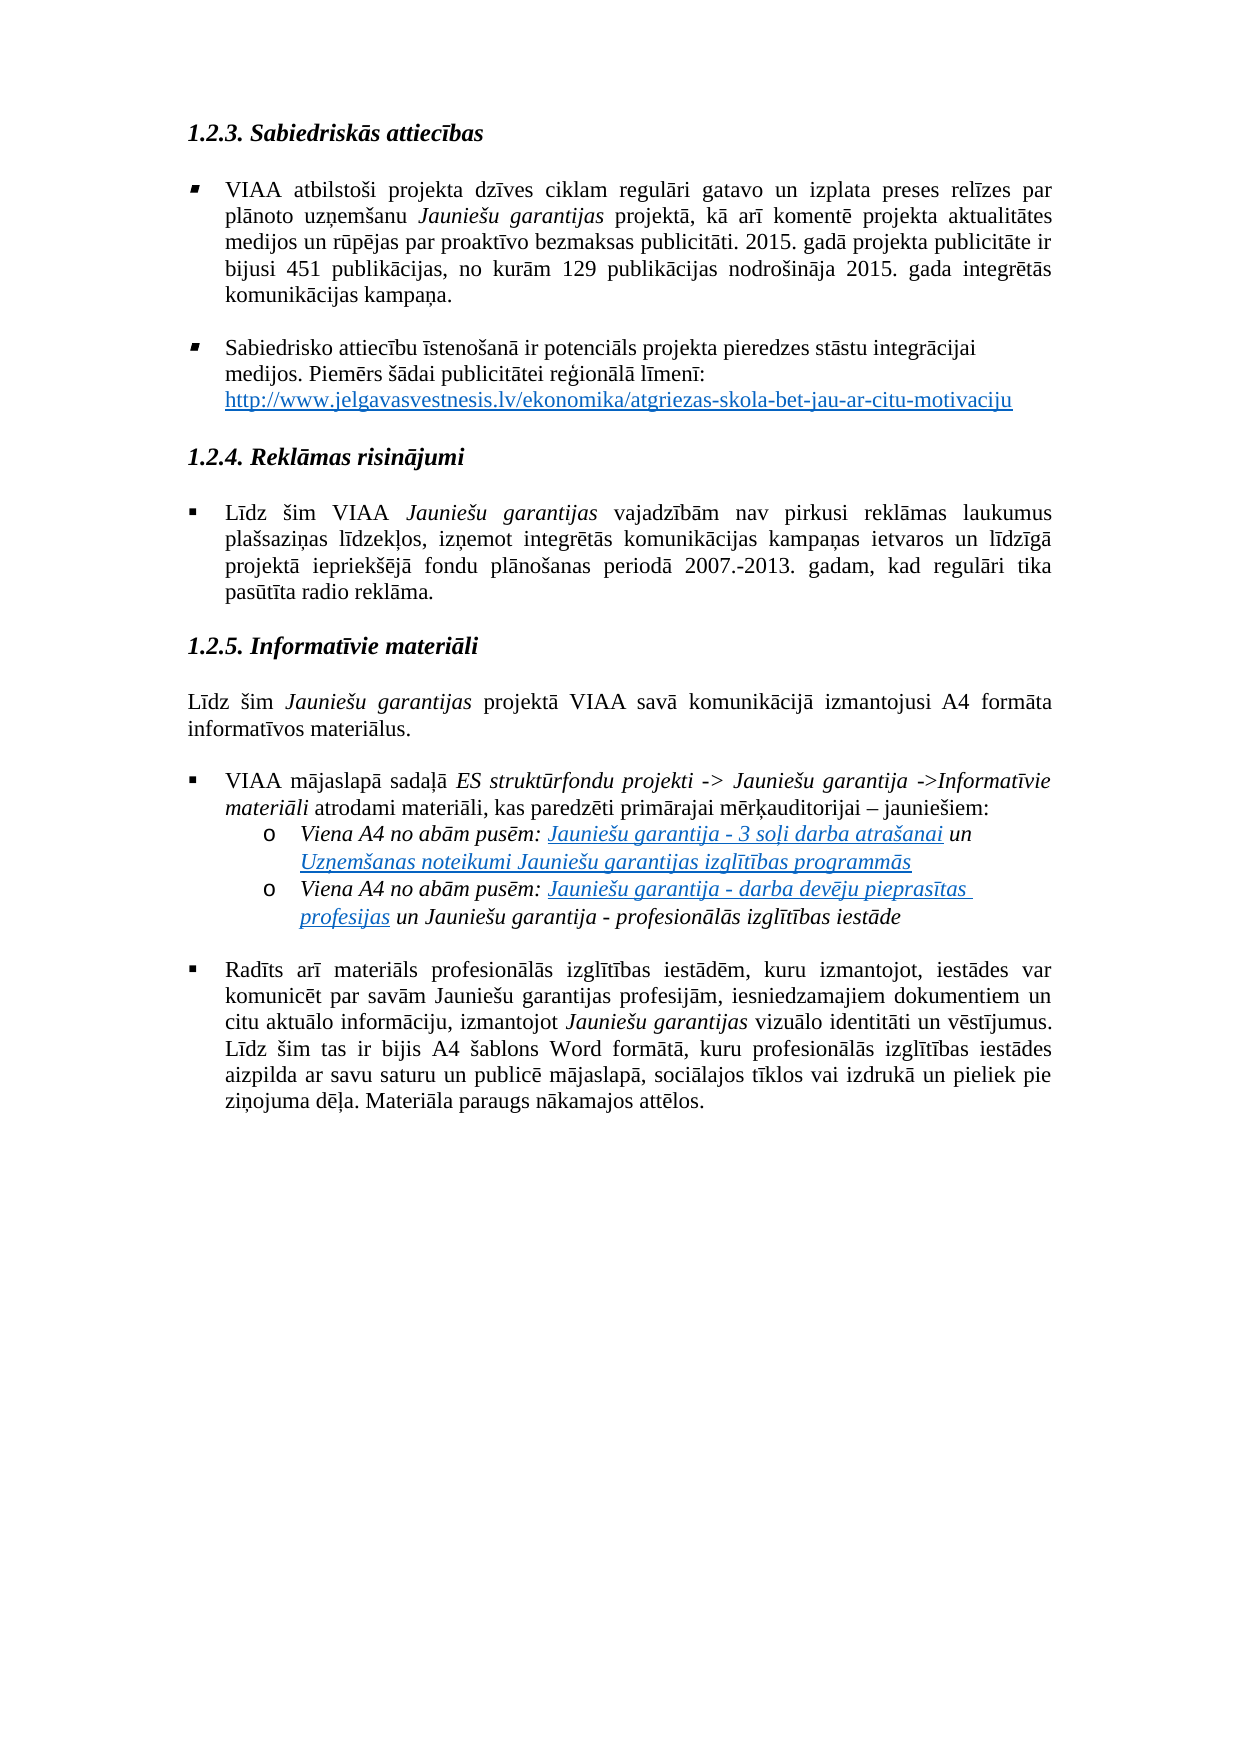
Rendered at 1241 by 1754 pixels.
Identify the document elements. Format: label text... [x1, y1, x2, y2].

list Līdz šim VIAA Jauniešu garantijas vajadzībām nav pirkusi reklāmas laukumus plašsaziņas līdzekļos, izņemot integrētās komunikācijas kampaņas ietvaros un līdzīgā projektā iepriekšējā fondu plānošanas periodā 2007.-2013. gadam, kad regulāri tika pasūtīta radio reklāma. [187, 499, 1053, 604]
list Viena A4 no abām pusēm: Jauniešu garantija - 3 soļi darba atrašanai un Uzņemšanas noteikumi Jauniešu garantijas izglītības programmās [262, 820, 1053, 875]
list VIAA mājaslapā sadaļā ES struktūrfondu projekti -> Jauniešu garantija ->Informatīvie materiāli atrodami materiāli, kas paredzēti primārajai mērķauditorijai – jauniešiem: [187, 767, 1053, 820]
text 1.2.3. Sabiedriskās attiecības [187, 118, 1053, 147]
text 1.2.4. Reklāmas risinājumi [187, 442, 1053, 470]
list Radīts arī materiāls profesionālās izglītības iestādēm, kuru izmantojot, iestādes var komunicēt par savām Jauniešu garantijas profesijām, iesniedzamajiem dokumentiem un citu aktuālo informāciju, izmantojot Jauniešu garantijas vizuālo identitāti un vēstījumus. Līdz šim tas ir bijis A4 šablons Word formātā, kuru profesionālās izglītības iestādes aizpilda ar savu saturu un publicē mājaslapā, sociālajos tīklos vai izdrukā un pieliek pie ziņojuma dēļa. Materiāla paraugs nākamajos attēlos. [187, 956, 1053, 1114]
text Līdz šim Jauniešu garantijas projektā VIAA savā komunikācijā izmantojusi A4 formāta informatīvos materiālus. [187, 688, 1053, 741]
text 1.2.5. Informatīvie materiāli [187, 631, 1053, 659]
list Viena A4 no abām pusēm: Jauniešu garantija - darba devēju pieprasītas profesijas un Jauniešu garantija - profesionālās izglītības iestāde [262, 875, 1053, 929]
list VIAA atbilstoši projekta dzīves ciklam regulāri gatavo un izplata preses relīzes par plānoto uzņemšanu Jauniešu garantijas projektā, kā arī komentē projekta aktualitātes medijos un rūpējas par proaktīvo bezmaksas publicitāti. 2015. gadā projekta publicitāte ir bijusi 451 publikācijas, no kurām 129 publikācijas nodrošināja 2015. gada integrētās komunikācijas kampaņa. [187, 176, 1053, 307]
list Sabiedrisko attiecību īstenošanā ir potenciāls projekta pieredzes stāstu integrācijai medijos. Piemērs šādai publicitātei reģionālā līmenī: http://www.jelgavasvestnesis.lv/ekonomika/atgriezas-skola-bet-jau-ar-citu-motivaciju [187, 334, 1053, 413]
